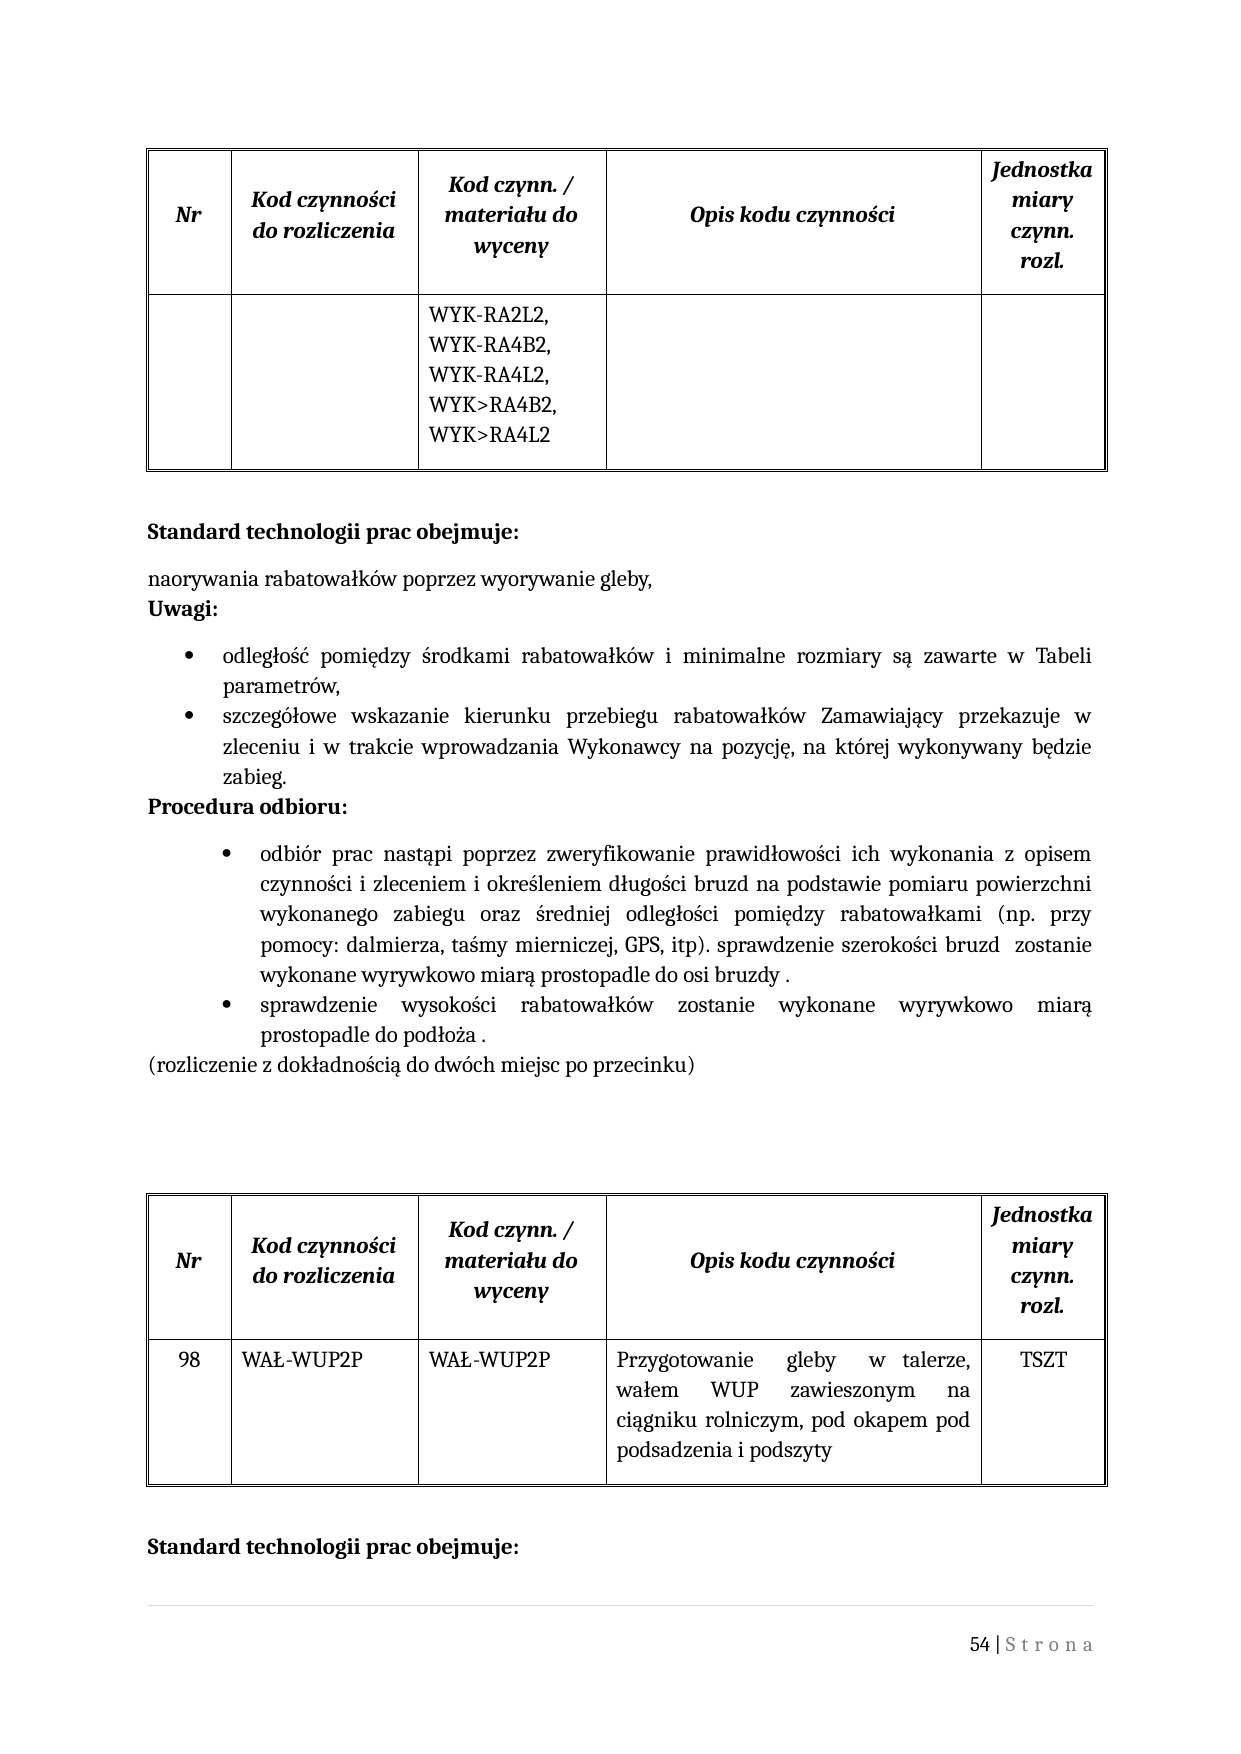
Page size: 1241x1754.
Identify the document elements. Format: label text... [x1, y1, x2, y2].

list szczegółowe wskazanie kierunku przebiegu rabatowałków Zamawiający przekazuje w zleceniu i w trakcie wprowadzania Wykonawcy na pozycję, na której wykonywany będzie zabieg. [185, 703, 1093, 790]
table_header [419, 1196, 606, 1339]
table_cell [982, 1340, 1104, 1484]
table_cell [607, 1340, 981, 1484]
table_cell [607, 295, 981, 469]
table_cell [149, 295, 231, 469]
text (rozliczenie z dokładnością do dwóch miejsc po przecinku) [148, 1052, 1093, 1078]
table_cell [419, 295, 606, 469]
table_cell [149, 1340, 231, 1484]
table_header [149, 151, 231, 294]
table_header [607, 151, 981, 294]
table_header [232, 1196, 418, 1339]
text Standard technologii prac obejmuje: [148, 1534, 1093, 1560]
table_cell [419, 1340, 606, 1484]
text Uwagi: [148, 596, 1093, 622]
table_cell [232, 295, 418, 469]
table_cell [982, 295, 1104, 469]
text naorywania rabatowałków poprzez wyorywanie gleby, [148, 566, 1093, 592]
text Procedura odbioru: [148, 794, 1093, 820]
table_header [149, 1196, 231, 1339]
list sprawdzenie wysokości rabatowałków zostanie wykonane wyrywkowo miarą prostopadle do podłoża . [223, 992, 1093, 1048]
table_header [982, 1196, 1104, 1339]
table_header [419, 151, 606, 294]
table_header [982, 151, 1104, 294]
list odbiór prac nastąpi poprzez zweryfikowanie prawidłowości ich wykonania z opisem czynności i zleceniem i określeniem długości bruzd na podstawie pomiaru powierzchni wykonanego zabiegu oraz średniej odległości pomiędzy rabatowałkami (np. przy pomocy: dalmierza, taśmy mierniczej, GPS, itp). sprawdzenie szerokości bruzd zostanie wykonane wyrywkowo miarą prostopadle do osi bruzdy . [223, 841, 1093, 988]
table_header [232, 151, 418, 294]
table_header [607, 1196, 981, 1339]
list odległość pomiędzy środkami rabatowałków i minimalne rozmiary są zawarte w Tabeli parametrów, [185, 643, 1093, 699]
text Standard technologii prac obejmuje: [148, 519, 1093, 545]
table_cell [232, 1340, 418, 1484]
